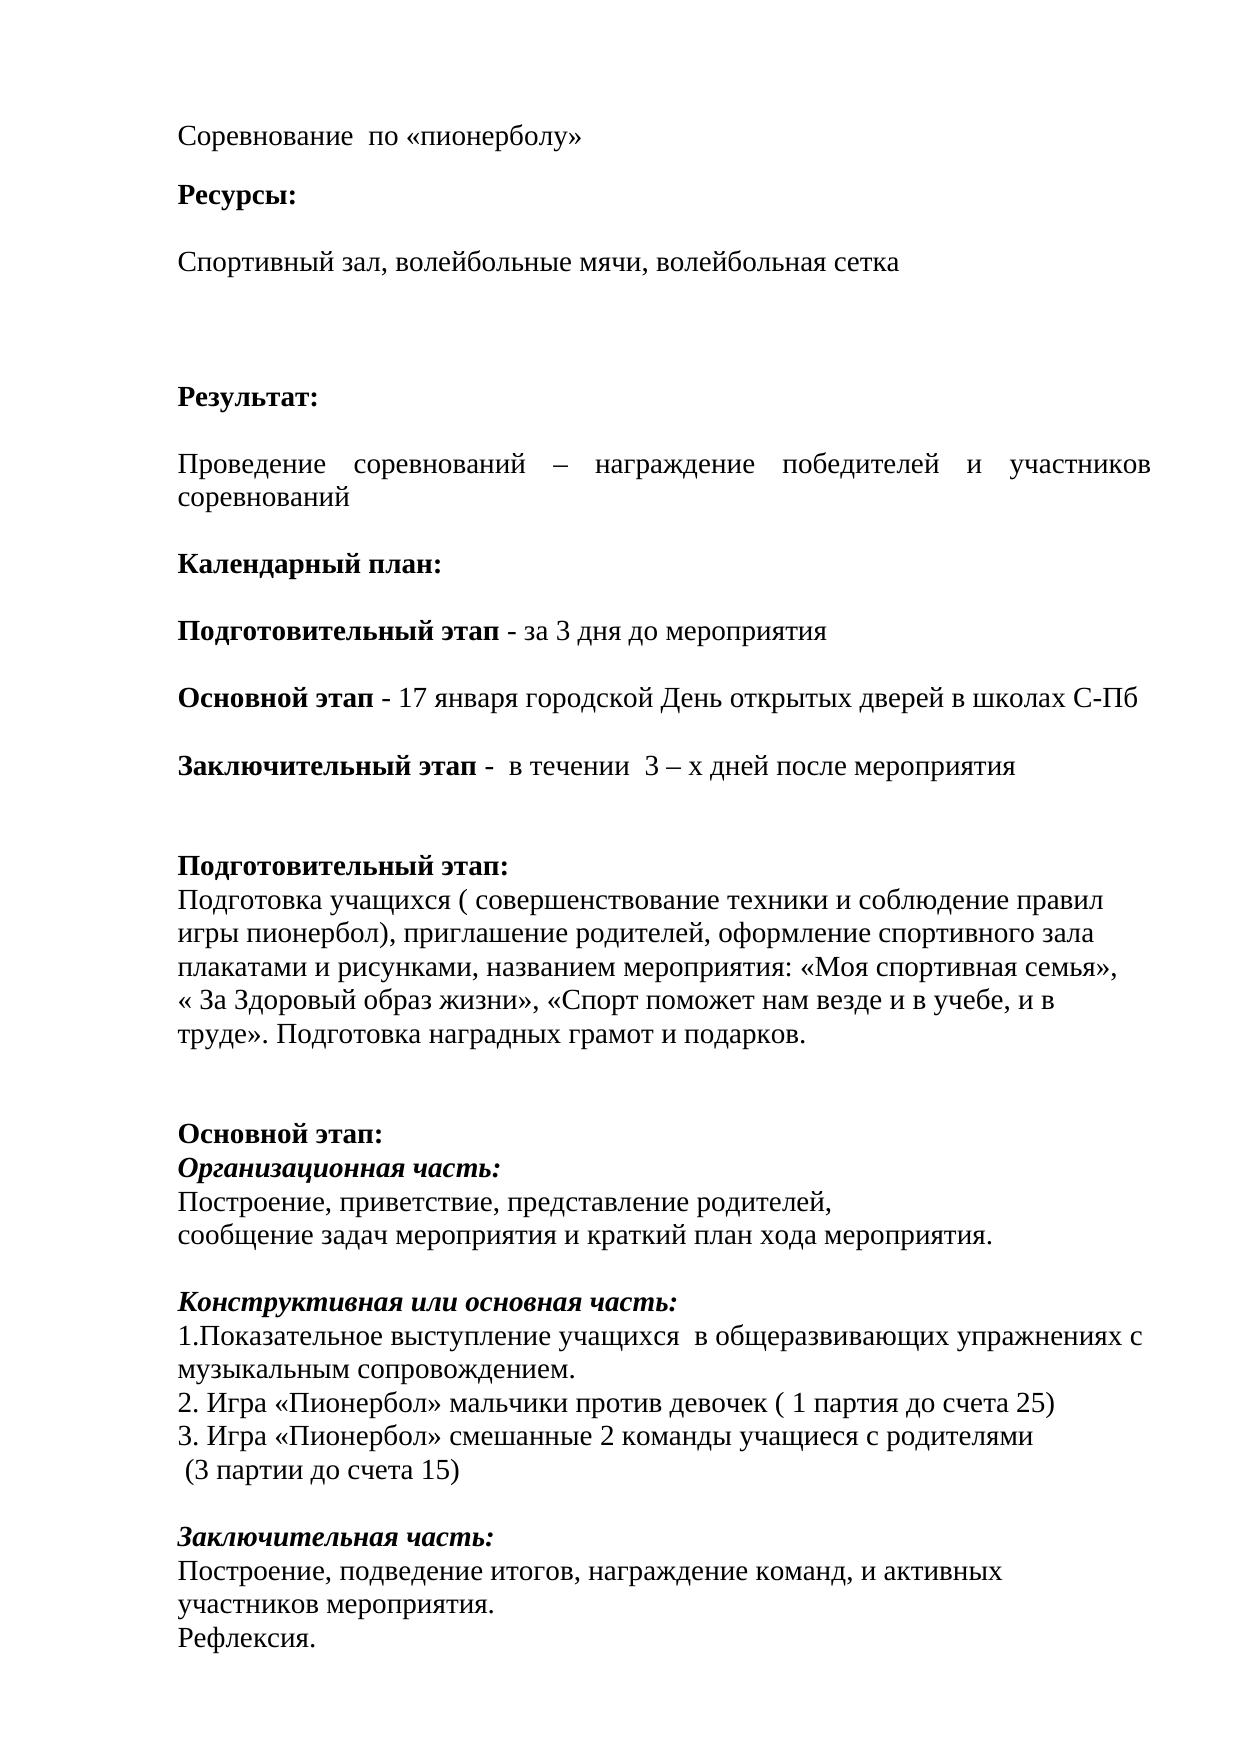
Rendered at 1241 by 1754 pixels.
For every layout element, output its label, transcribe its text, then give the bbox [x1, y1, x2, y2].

subtitle Заключительный этап - в течении 3 – х дней после мероприятия [177, 748, 1152, 781]
subtitle Результат: [177, 379, 1152, 412]
subtitle сообщение задач мероприятия и краткий план хода мероприятия. [177, 1217, 1152, 1251]
subtitle Основной этап - 17 января городской День открытых дверей в школах С-Пб [177, 681, 1152, 714]
subtitle Календарный план: [177, 546, 1152, 580]
subtitle Основной этап: [177, 1117, 1152, 1150]
subtitle Спортивный зал, волейбольные мячи, волейбольная сетка [177, 244, 1152, 278]
text Соревнование по «пионерболу» [177, 118, 1152, 152]
subtitle Подготовительный этап - за 3 дня до мероприятия [177, 613, 1152, 647]
subtitle Построение, приветствие, представление родителей, [177, 1184, 1152, 1217]
subtitle игры пионербол), приглашение родителей, оформление спортивного зала плакатами и рисунками, названием мероприятия: «Моя спортивная семья», [177, 915, 1152, 982]
subtitle 2. Игра «Пионербол» мальчики против девочек ( 1 партия до счета 25) [177, 1385, 1152, 1418]
subtitle Подготовка учащихся ( совершенствование техники и соблюдение правил [177, 882, 1152, 915]
subtitle Подготовительный этап: [177, 848, 1152, 882]
subtitle 1.Показательное выступление учащихся в общеразвивающих упражнениях с музыкальным сопровождением. [177, 1318, 1152, 1385]
subtitle (3 партии до счета 15) [177, 1452, 1152, 1486]
subtitle Организационная часть: [177, 1150, 1152, 1184]
subtitle Заключительная часть: [177, 1519, 1152, 1553]
subtitle Построение, подведение итогов, награждение команд, и активных участников мероприятия. [177, 1553, 1152, 1620]
subtitle Ресурсы: [177, 177, 1152, 211]
subtitle « За Здоровый образ жизни», «Спорт поможет нам везде и в учебе, и в труде». Подготовка наградных грамот и подарков. [177, 982, 1152, 1049]
subtitle Рефлексия. [177, 1620, 1152, 1653]
subtitle 3. Игра «Пионербол» смешанные 2 команды учащиеся с родителями [177, 1418, 1152, 1452]
subtitle Проведение соревнований – награждение победителей и участников соревнований [177, 446, 1152, 513]
subtitle Конструктивная или основная часть: [177, 1284, 1152, 1318]
